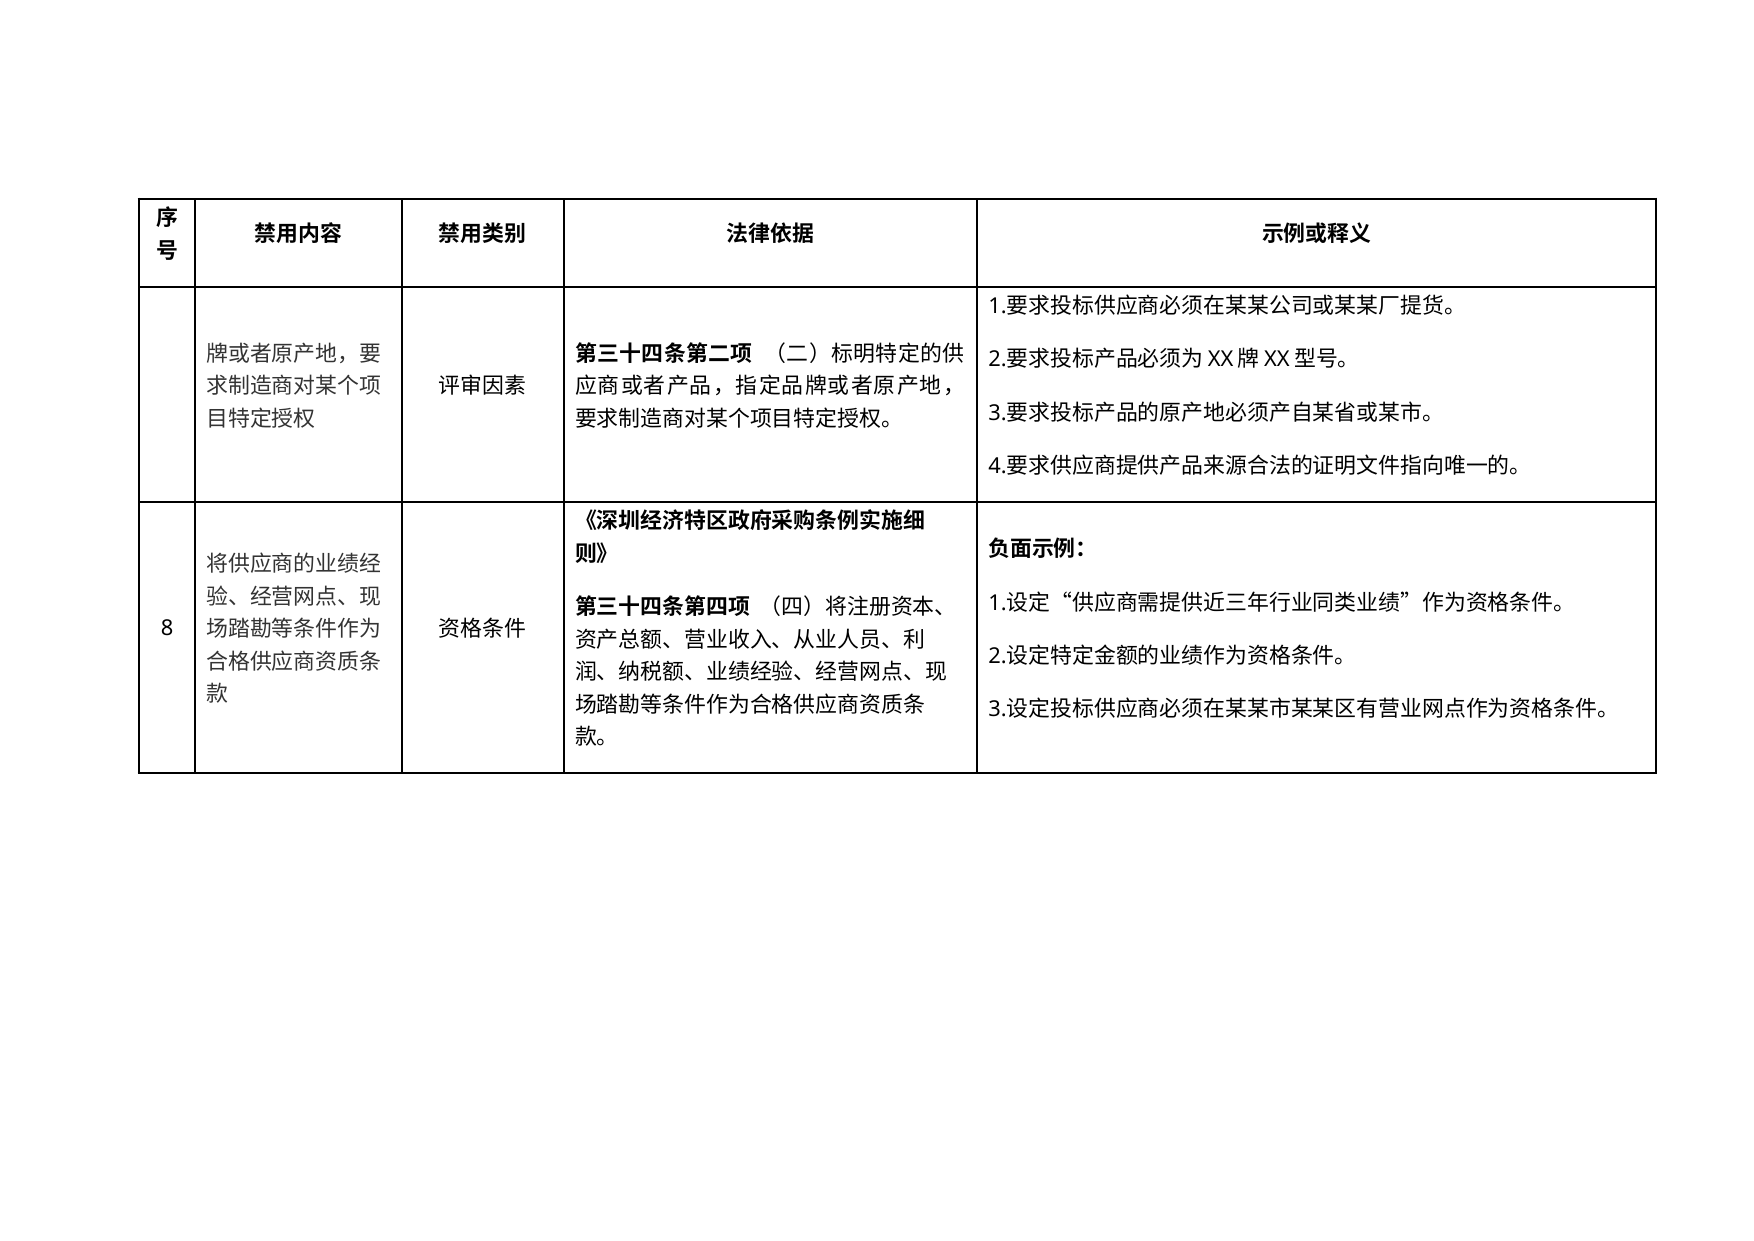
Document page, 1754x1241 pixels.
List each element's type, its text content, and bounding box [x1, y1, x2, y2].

table_cell 8 [140, 503, 194, 772]
table_cell 《深圳经济特区政府采购条例实施细则》 第三十四条第四项 （四）将注册资本、资产总额、营业收入、从业人员、利润、纳税额、业绩经验、经营网点、现场踏勘等条件作为合格供应商资质条款。 [565, 503, 976, 772]
table_header 禁用内容 [196, 200, 401, 286]
table_cell 资格条件 评审因素 [403, 288, 563, 501]
table_cell 负面示例： 1.设定“供应商需提供近三年行业同类业绩”作为资格条件。 2.设定特定金额的业绩作为资格条件。 3.设定投标供应商必须在某某市某某区有营业网点作为资格条件。 [978, 503, 1655, 772]
table_cell 7 [140, 288, 194, 501]
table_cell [978, 288, 1655, 501]
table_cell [565, 288, 976, 501]
table_header 序号 [140, 200, 194, 286]
table_header 法律依据 [565, 200, 976, 286]
table_header 示例或释义 [978, 200, 1655, 286]
table_header 禁用类别 [403, 200, 563, 286]
table_cell 将供应商的业绩经验、经营网点、现场踏勘等条件作为合格供应商资质条款 [196, 503, 401, 772]
table_cell 标明特定的供应商或者产品，指定品牌或者原产地，要求制造商对某个项目特定授权 [196, 288, 401, 501]
table_cell 资格条件 [403, 503, 563, 772]
